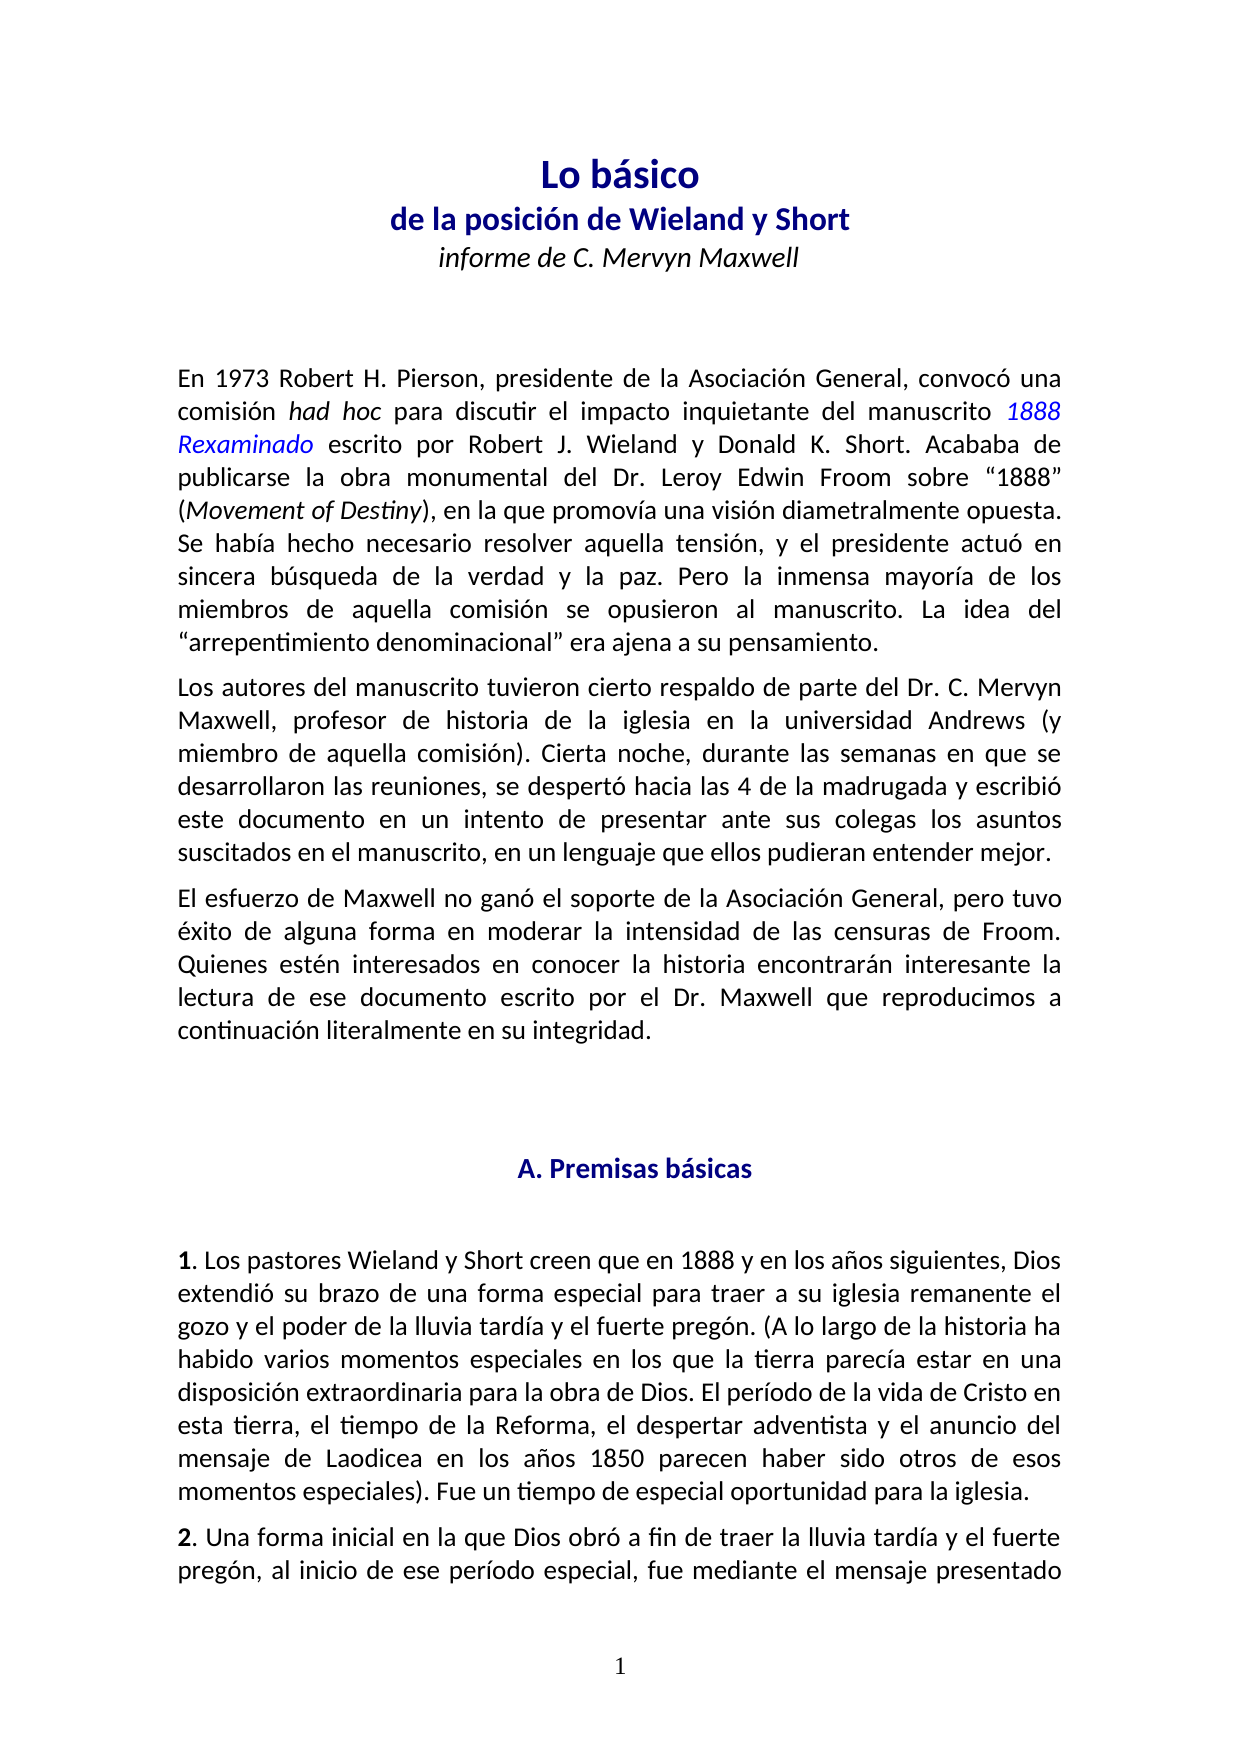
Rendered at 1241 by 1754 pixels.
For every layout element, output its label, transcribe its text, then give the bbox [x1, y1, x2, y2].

text Los autores del manuscrito tuvieron cierto respaldo de parte del Dr. C. Mervyn Maxwell, profesor de historia de la iglesia en la universidad Andrews (y miembro de aquella comisión). Cierta noche, durante las semanas en que se desarrollaron las reuniones, se despertó hacia las 4 de la madrugada y escribió este documento en un intento de presentar ante sus colegas los asuntos suscitados en el manuscrito, en un lenguaje que ellos pudieran entender mejor. [177, 671, 1063, 869]
text informe de C. Mervyn Maxwell [177, 239, 1063, 275]
text Lo básico [177, 148, 1063, 198]
text A. Premisas básicas [177, 1150, 1063, 1185]
text En 1973 Robert H. Pierson, presidente de la Asociación General, convocó una comisión had hoc para discutir el impacto inquietante del manuscrito 1888 Rexaminado escrito por Robert J. Wieland y Donald K. Short. Acababa de publicarse la obra monumental del Dr. Leroy Edwin Froom sobre “1888” (Movement of Destiny), en la que promovía una visión diametralmente opuesta. Se había hecho necesario resolver aquella tensión, y el presidente actuó en sincera búsqueda de la verdad y la paz. Pero la inmensa mayoría de los miembros de aquella comisión se opusieron al manuscrito. La idea del “arrepentimiento denominacional” era ajena a su pensamiento. [177, 361, 1063, 658]
text 1. Los pastores Wieland y Short creen que en 1888 y en los años siguientes, Dios extendió su brazo de una forma especial para traer a su iglesia remanente el gozo y el poder de la lluvia tardía y el fuerte pregón. (A lo largo de la historia ha habido varios momentos especiales en los que la tierra parecía estar en una disposición extraordinaria para la obra de Dios. El período de la vida de Cristo en esta tierra, el tiempo de la Reforma, el despertar adventista y el anuncio del mensaje de Laodicea en los años 1850 parecen haber sido otros de esos momentos especiales). Fue un tiempo de especial oportunidad para la iglesia. [177, 1243, 1063, 1508]
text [177, 1520, 1063, 1586]
text de la posición de Wieland y Short [177, 198, 1063, 239]
text El esfuerzo de Maxwell no ganó el soporte de la Asociación General, pero tuvo éxito de alguna forma en moderar la intensidad de las censuras de Froom. Quienes estén interesados en conocer la historia encontrarán interesante la lectura de ese documento escrito por el Dr. Maxwell que reproducimos a continuación literalmente en su integridad. [177, 881, 1063, 1046]
